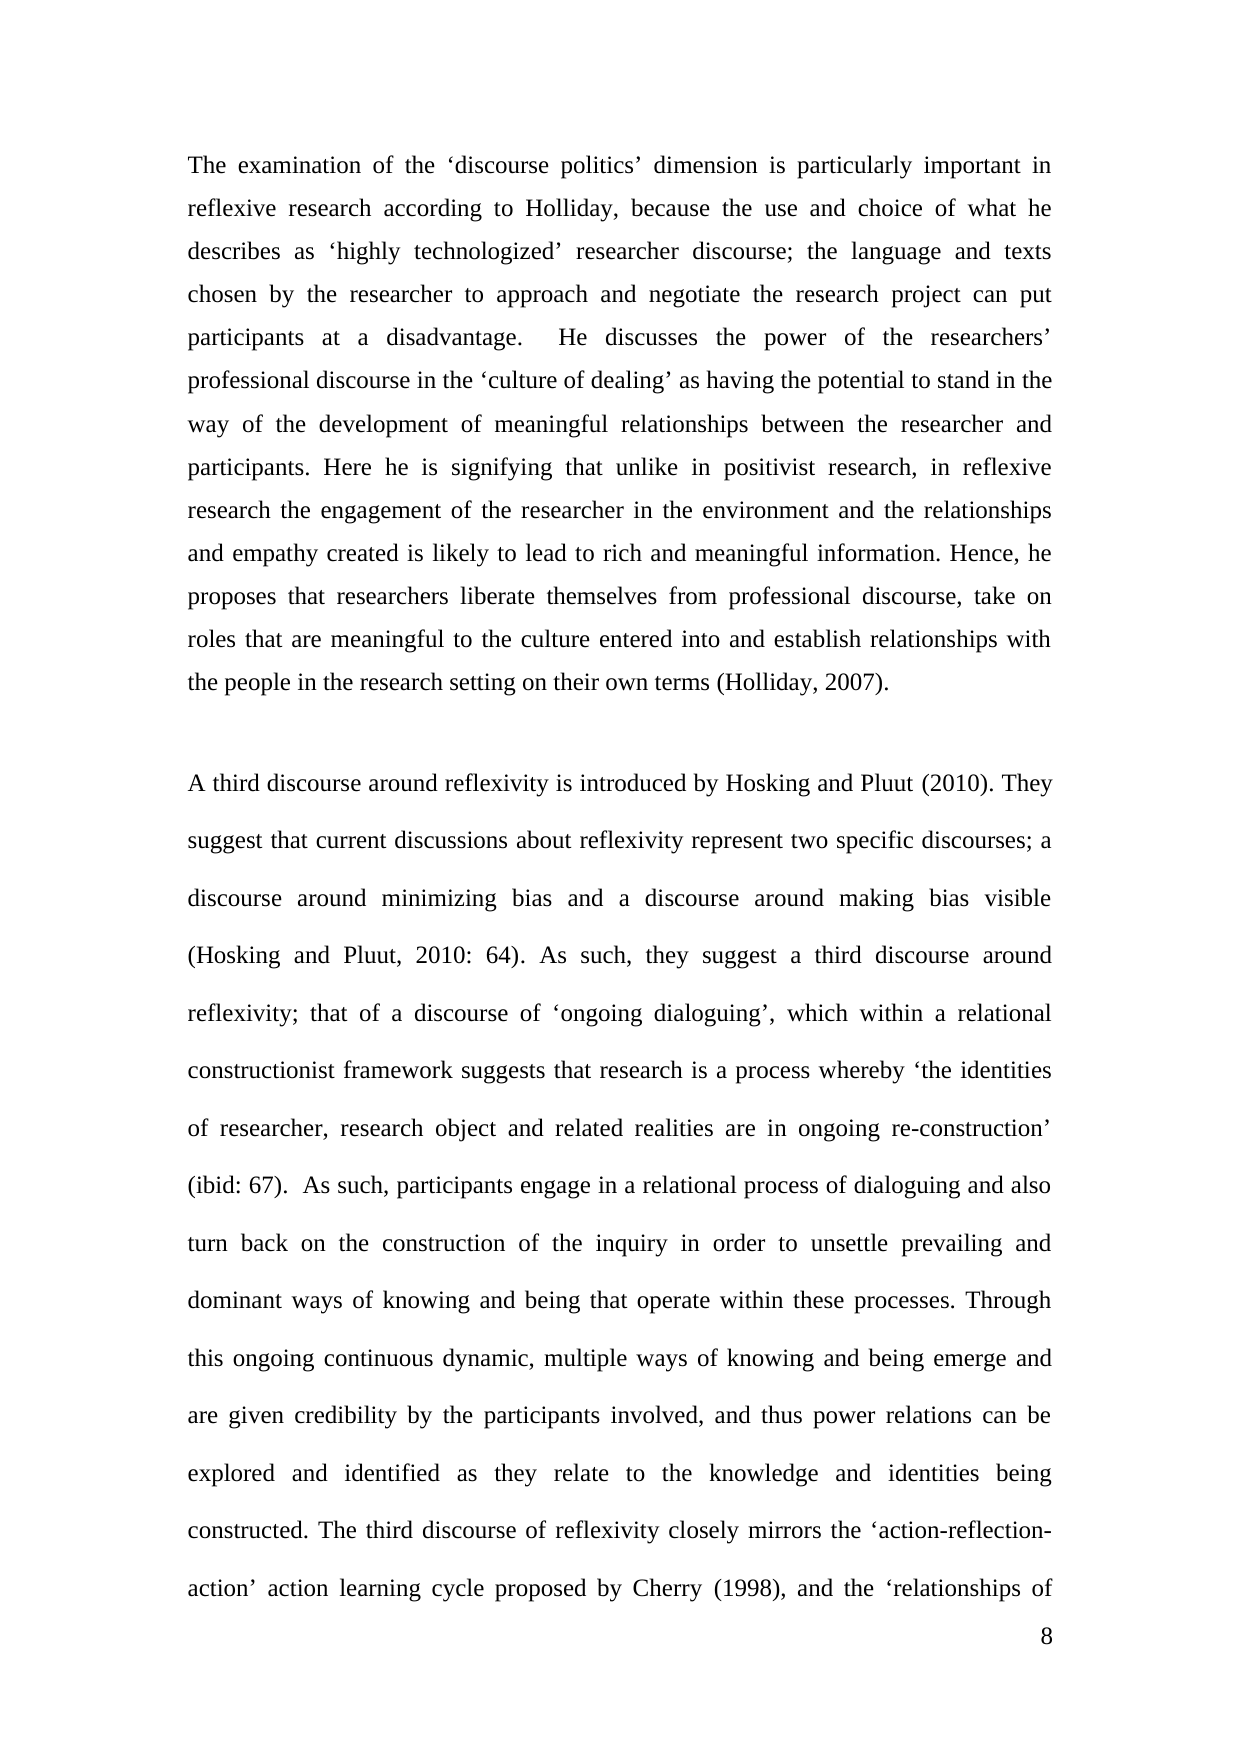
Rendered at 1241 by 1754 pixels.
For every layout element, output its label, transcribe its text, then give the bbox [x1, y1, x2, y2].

text The examination of the ‘discourse politics’ dimension is particularly important in reflexive research according to Holliday, because the use and choice of what he describes as ‘highly technologized’ researcher discourse; the language and texts chosen by the researcher to approach and negotiate the research project can put participants at a disadvantage. He discusses the power of the researchers’ professional discourse in the ‘culture of dealing’ as having the potential to stand in the way of the development of meaningful relationships between the researcher and participants. Here he is signifying that unlike in positivist research, in reflexive research the engagement of the researcher in the environment and the relationships and empathy created is likely to lead to rich and meaningful information. Hence, he proposes that researchers liberate themselves from professional discourse, take on roles that are meaningful to the culture entered into and establish relationships with the people in the research setting on their own terms (Holliday, 2007). [187, 150, 1053, 696]
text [187, 768, 1053, 1602]
